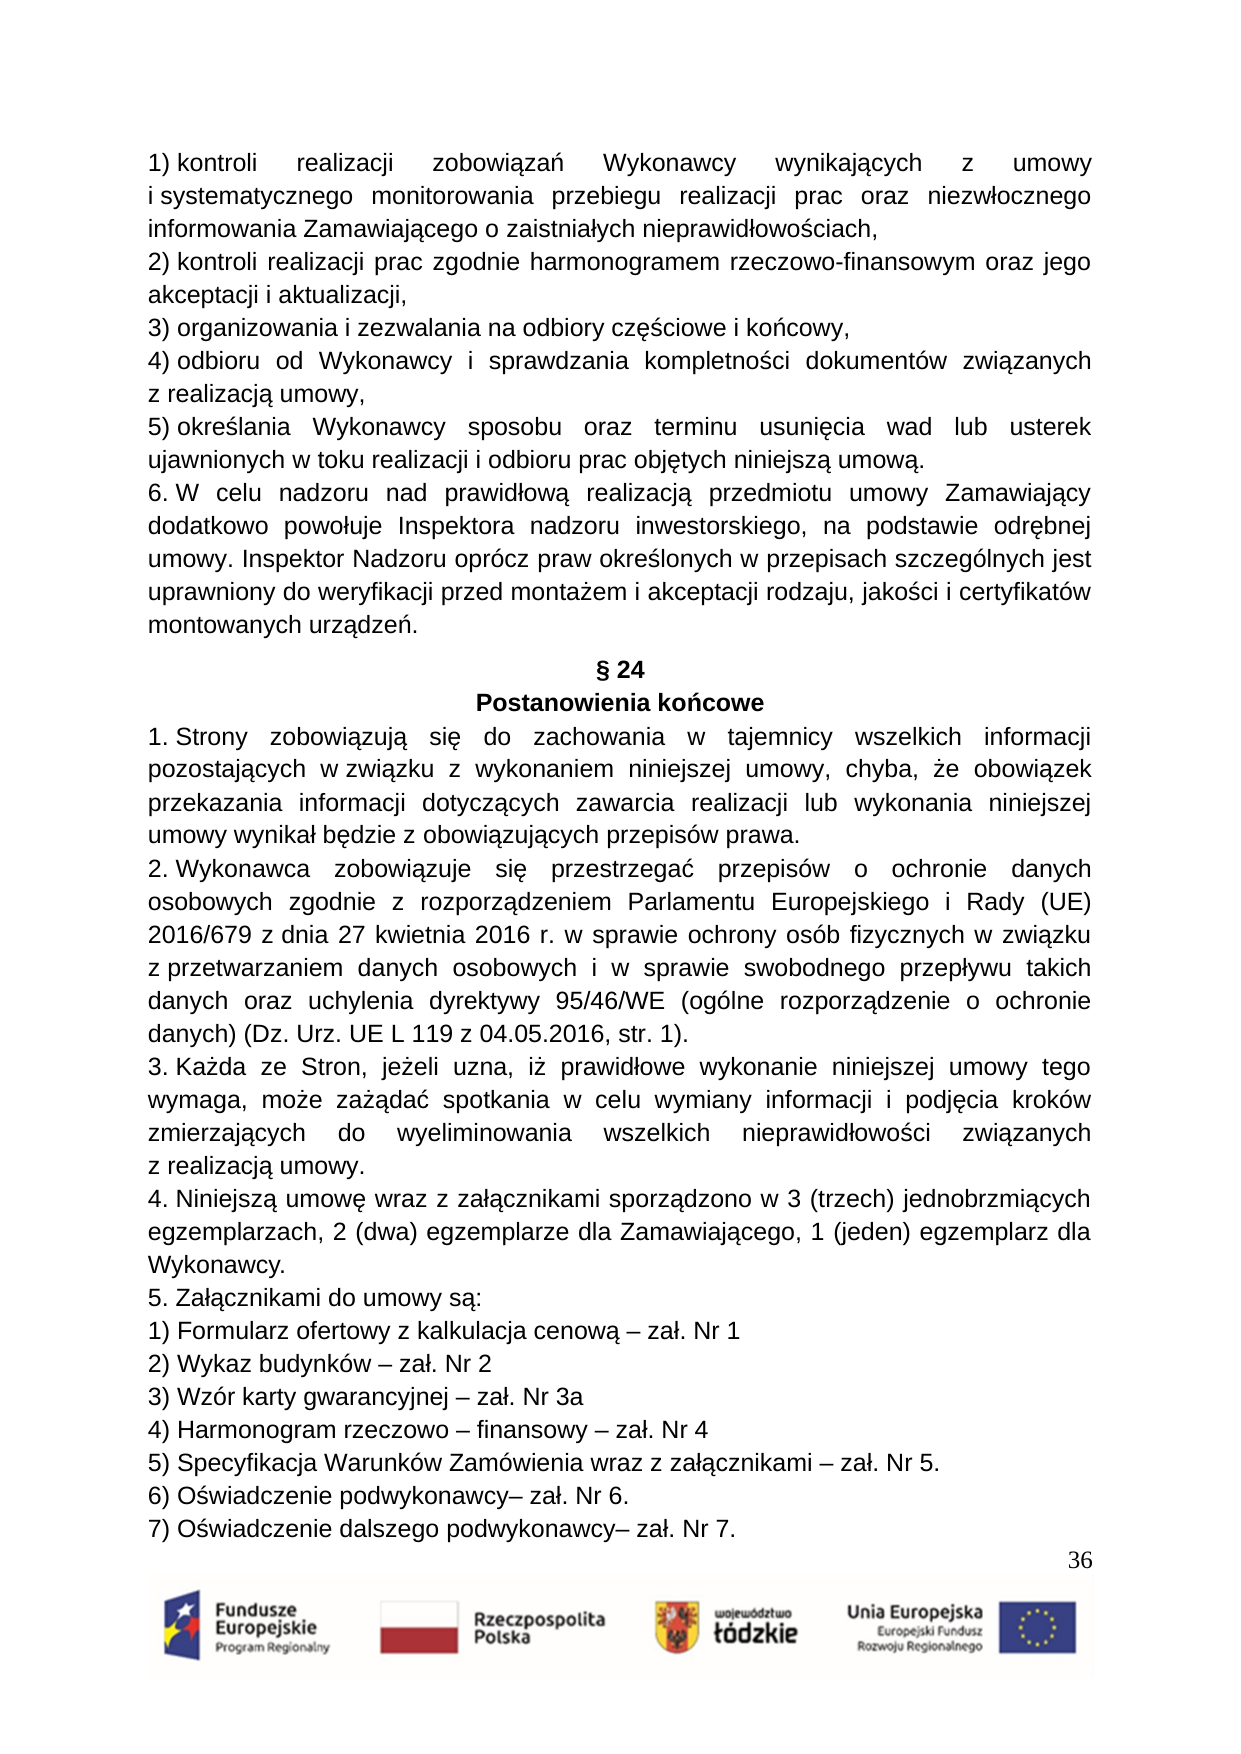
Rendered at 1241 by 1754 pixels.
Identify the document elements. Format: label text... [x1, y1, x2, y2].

text 5) Specyfikacja Warunków Zamówienia wraz z załącznikami – zał. Nr 5. [148, 1448, 1093, 1477]
text 2. Wykonawca zobowiązuje się przestrzegać przepisów o ochronie danych osobowych zgodnie z rozporządzeniem Parlamentu Europejskiego i Rady (UE) 2016/679 z dnia 27 kwietnia 2016 r. w sprawie ochrony osób fizycznych w związku z przetwarzaniem danych osobowych i w sprawie swobodnego przepływu takich danych oraz uchylenia dyrektywy 95/46/WE (ogólne rozporządzenie o ochronie danych) (Dz. Urz. UE L 119 z 04.05.2016, str. 1). [148, 853, 1093, 1047]
text Postanowienia końcowe [148, 688, 1093, 717]
text 6. W celu nadzoru nad prawidłową realizacją przedmiotu umowy Zamawiający dodatkowo powołuje Inspektora nadzoru inwestorskiego, na podstawie odrębnej umowy. Inspektor Nadzoru oprócz praw określonych w przepisach szczególnych jest uprawniony do weryfikacji przed montażem i akceptacji rodzaju, jakości i certyfikatów montowanych urządzeń. [148, 478, 1093, 639]
text 4) Harmonogram rzeczowo – finansowy – zał. Nr 4 [148, 1415, 1093, 1444]
text 4. Niniejszą umowę wraz z załącznikami sporządzono w 3 (trzech) jednobrzmiących egzemplarzach, 2 (dwa) egzemplarze dla Zamawiającego, 1 (jeden) egzemplarz dla Wykonawcy. [148, 1184, 1093, 1278]
text 6) Oświadczenie podwykonawcy– zał. Nr 6. [148, 1481, 1093, 1510]
text 7) Oświadczenie dalszego podwykonawcy– zał. Nr 7. [148, 1514, 1093, 1543]
text 5) określania Wykonawcy sposobu oraz terminu usunięcia wad lub usterek ujawnionych w toku realizacji i odbioru prac objętych niniejszą umową. [148, 412, 1093, 473]
text 2) kontroli realizacji prac zgodnie harmonogramem rzeczowo-finansowym oraz jego akceptacji i aktualizacji, [148, 247, 1093, 308]
text 1) kontroli realizacji zobowiązań Wykonawcy wynikających z umowy i systematycznego monitorowania przebiegu realizacji prac oraz niezwłocznego informowania Zamawiającego o zaistniałych nieprawidłowościach, [148, 148, 1093, 242]
text 1) Formularz ofertowy z kalkulacja cenową – zał. Nr 1 [148, 1316, 1093, 1344]
text 3) Wzór karty gwarancyjnej – zał. Nr 3a [148, 1382, 1093, 1411]
text § 24 [148, 655, 1093, 684]
text 4) odbioru od Wykonawcy i sprawdzania kompletności dokumentów związanych z realizacją umowy, [148, 346, 1093, 407]
text 3. Każda ze Stron, jeżeli uzna, iż prawidłowe wykonanie niniejszej umowy tego wymaga, może zażądać spotkania w celu wymiany informacji i podjęcia kroków zmierzających do wyeliminowania wszelkich nieprawidłowości związanych z realizacją umowy. [148, 1052, 1093, 1179]
text 2) Wykaz budynków – zał. Nr 2 [148, 1349, 1093, 1378]
text 1. Strony zobowiązują się do zachowania w tajemnicy wszelkich informacji pozostających w związku z wykonaniem niniejszej umowy, chyba, że obowiązek przekazania informacji dotyczących zawarcia realizacji lub wykonania niniejszej umowy wynikał będzie z obowiązujących przepisów prawa. [148, 721, 1093, 849]
picture [147, 1574, 1095, 1681]
text 3) organizowania i zezwalania na odbiory częściowe i końcowy, [148, 313, 1093, 341]
text 5. Załącznikami do umowy są: [148, 1283, 1093, 1312]
